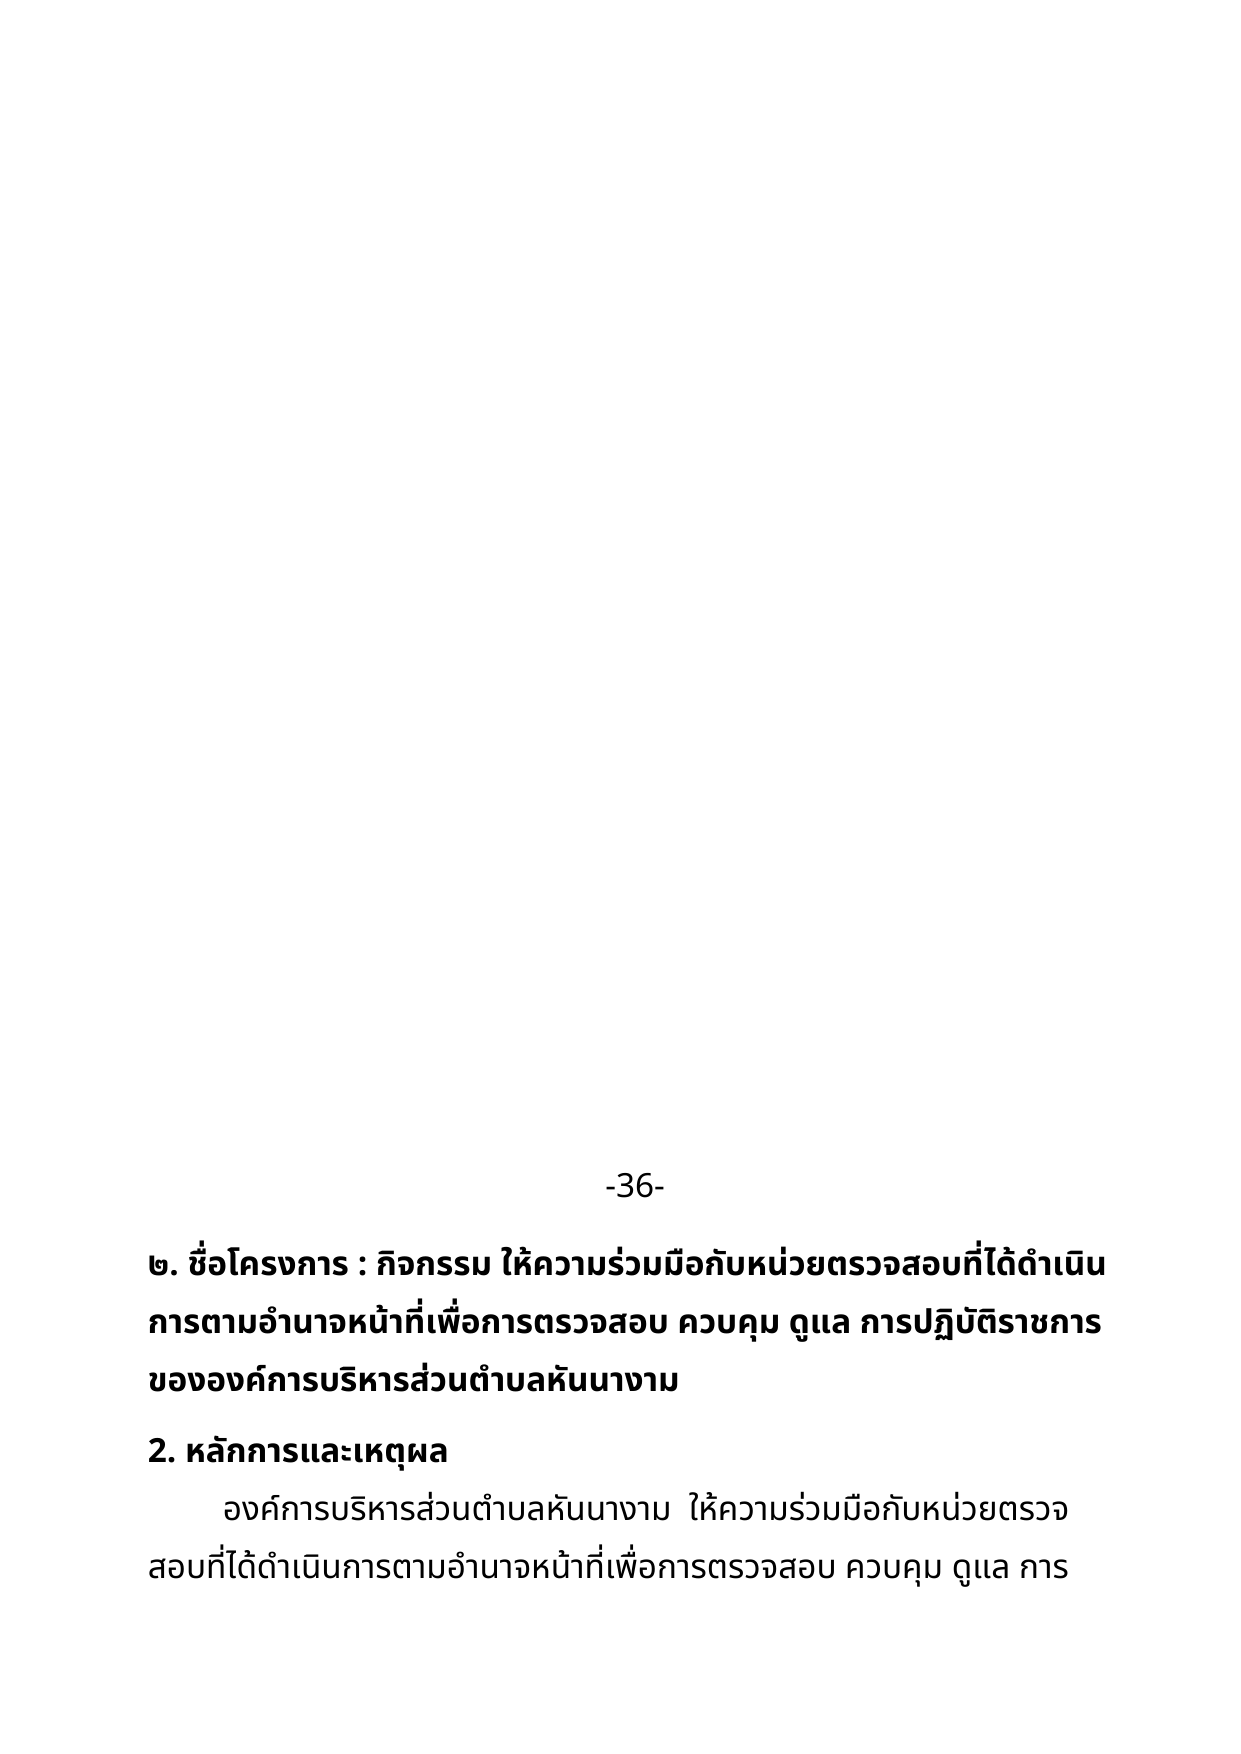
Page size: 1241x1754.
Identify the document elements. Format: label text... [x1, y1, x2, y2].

text 2. หลักการและเหตุผล [148, 1427, 1122, 1477]
text ๒. ชื่อโครงการ : กิจกรรม ให้ความร่วมมือกับหน่วยตรวจสอบที่ได้ดําเนินการตามอํานาจหน้าที่เพื่อการตรวจสอบ ควบคุม ดูแล การปฏิบัติราชการขององค์การบริหารส่วนตําบลหันนางาม [148, 1240, 1122, 1407]
text -36- [148, 1162, 1122, 1207]
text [148, 1485, 1122, 1593]
